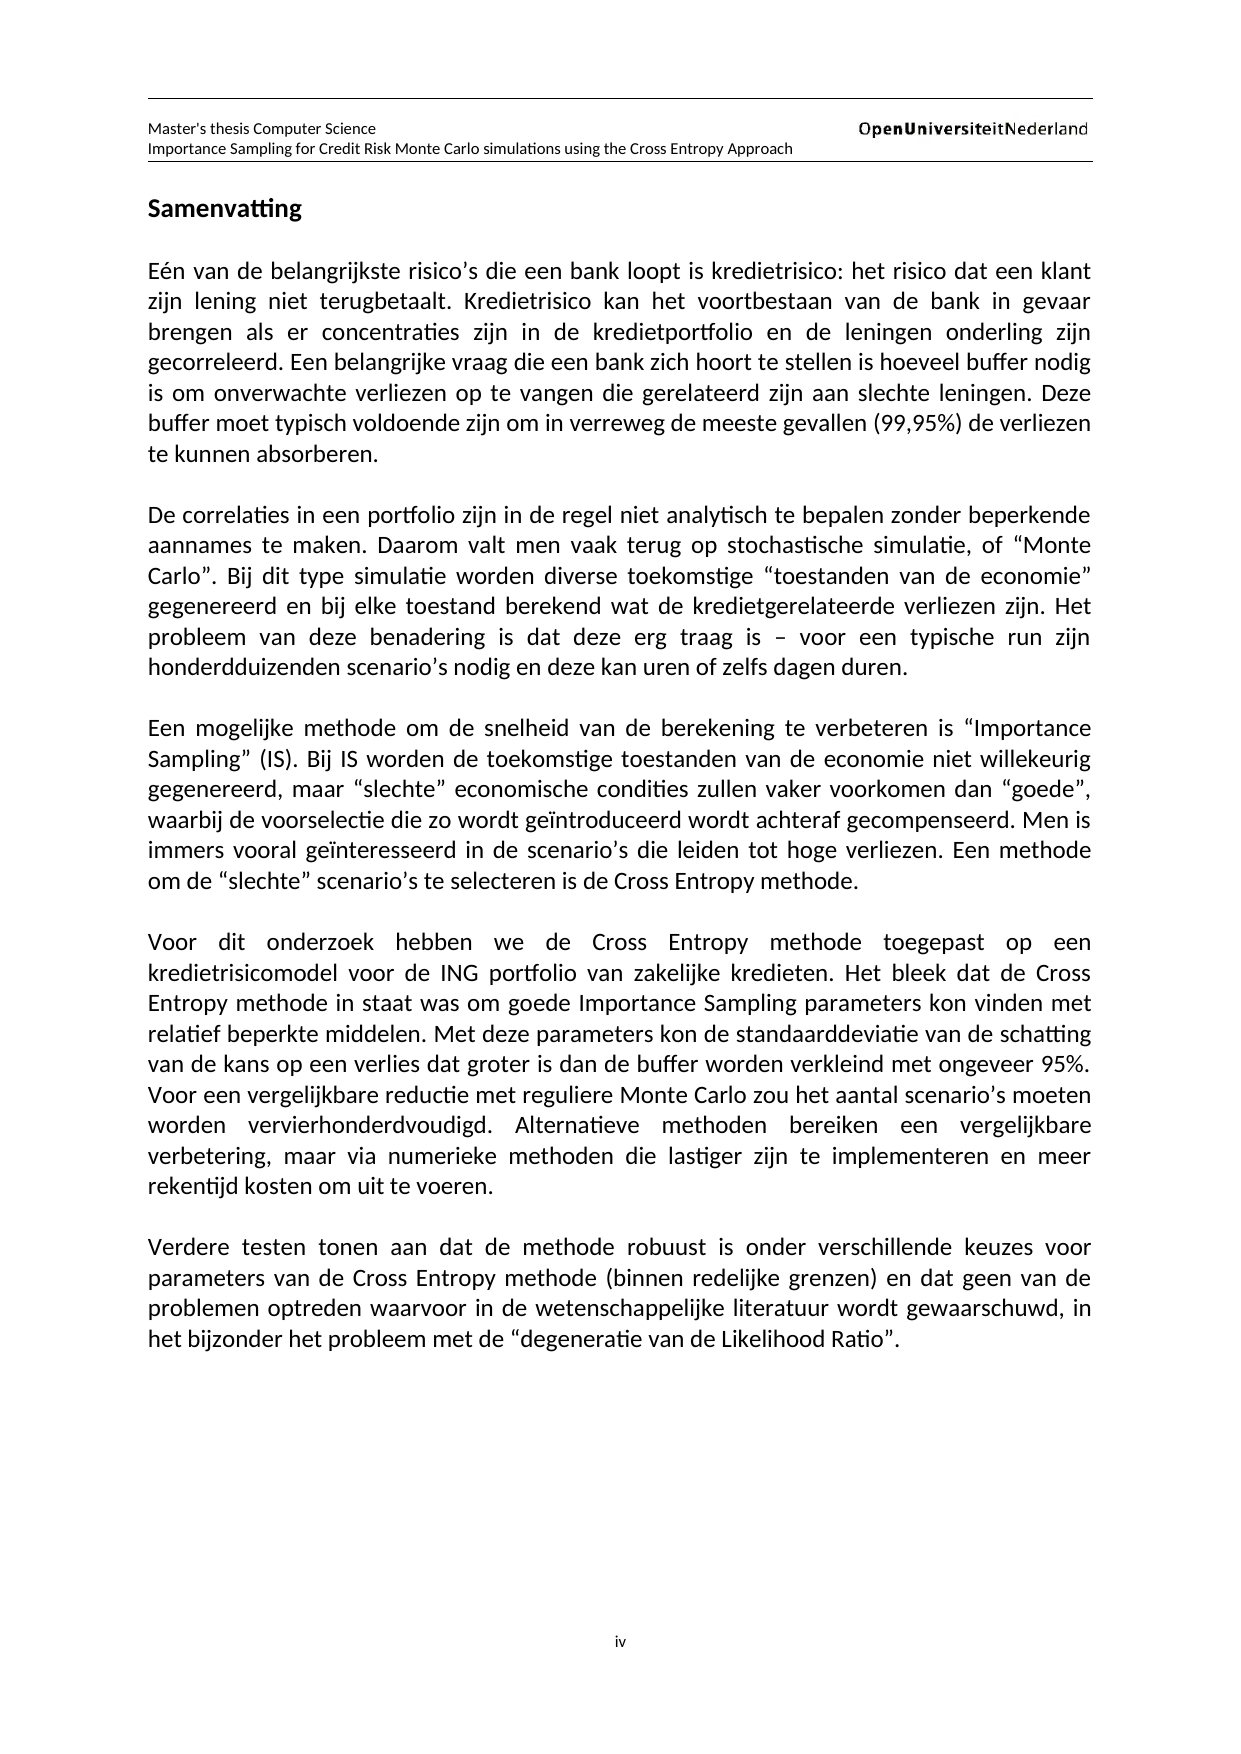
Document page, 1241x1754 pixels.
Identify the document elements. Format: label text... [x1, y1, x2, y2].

text Een mogelijke methode om de snelheid van de berekening te verbeteren is “Importance Sampling” (IS). Bij IS worden de toekomstige toestanden van de economie niet willekeurig gegenereerd, maar “slechte” economische condities zullen vaker voorkomen dan “goede”, waarbij de voorselectie die zo wordt geïntroduceerd wordt achteraf gecompenseerd. Men is immers vooral geïnteresseerd in de scenario’s die leiden tot hoge verliezen. Een methode om de “slechte” scenario’s te selecteren is de Cross Entropy methode. [148, 713, 1093, 896]
text Voor dit onderzoek hebben we de Cross Entropy methode toegepast op een kredietrisicomodel voor de ING portfolio van zakelijke kredieten. Het bleek dat de Cross Entropy methode in staat was om goede Importance Sampling parameters kon vinden met relatief beperkte middelen. Met deze parameters kon de standaarddeviatie van de schatting van de kans op een verlies dat groter is dan de buffer worden verkleind met ongeveer 95%. Voor een vergelijkbare reductie met reguliere Monte Carlo zou het aantal scenario’s moeten worden vervierhonderdvoudigd. Alternatieve methoden bereiken een vergelijkbare verbetering, maar via numerieke methoden die lastiger zijn te implementeren en meer rekentijd kosten om uit te voeren. [148, 926, 1093, 1201]
text Verdere testen tonen aan dat de methode robuust is onder verschillende keuzes voor parameters van de Cross Entropy methode (binnen redelijke grenzen) en dat geen van de problemen optreden waarvoor in de wetenschappelijke literatuur wordt gewaarschuwd, in het bijzonder het probleem met de “degeneratie van de Likelihood Ratio”. [148, 1231, 1093, 1353]
text Eén van de belangrijkste risico’s die een bank loopt is kredietrisico: het risico dat een klant zijn lening niet terugbetaalt. Kredietrisico kan het voortbestaan van de bank in gevaar brengen als er concentraties zijn in de kredietportfolio en de leningen onderling zijn gecorreleerd. Een belangrijke vraag die een bank zich hoort te stellen is hoeveel buffer nodig is om onverwachte verliezen op te vangen die gerelateerd zijn aan slechte leningen. Deze buffer moet typisch voldoende zijn om in verreweg de meeste gevallen (99,95%) de verliezen te kunnen absorberen. [148, 255, 1093, 468]
text De correlaties in een portfolio zijn in de regel niet analytisch te bepalen zonder beperkende aannames te maken. Daarom valt men vaak terug op stochastische simulatie, of “Monte Carlo”. Bij dit type simulatie worden diverse toekomstige “toestanden van de economie” gegenereerd en bij elke toestand berekend wat de kredietgerelateerde verliezen zijn. Het probleem van deze benadering is dat deze erg traag is – voor een typische run zijn honderdduizenden scenario’s nodig en deze kan uren of zelfs dagen duren. [148, 499, 1093, 682]
picture [857, 99, 1088, 159]
text Samenvatting [148, 191, 1093, 224]
